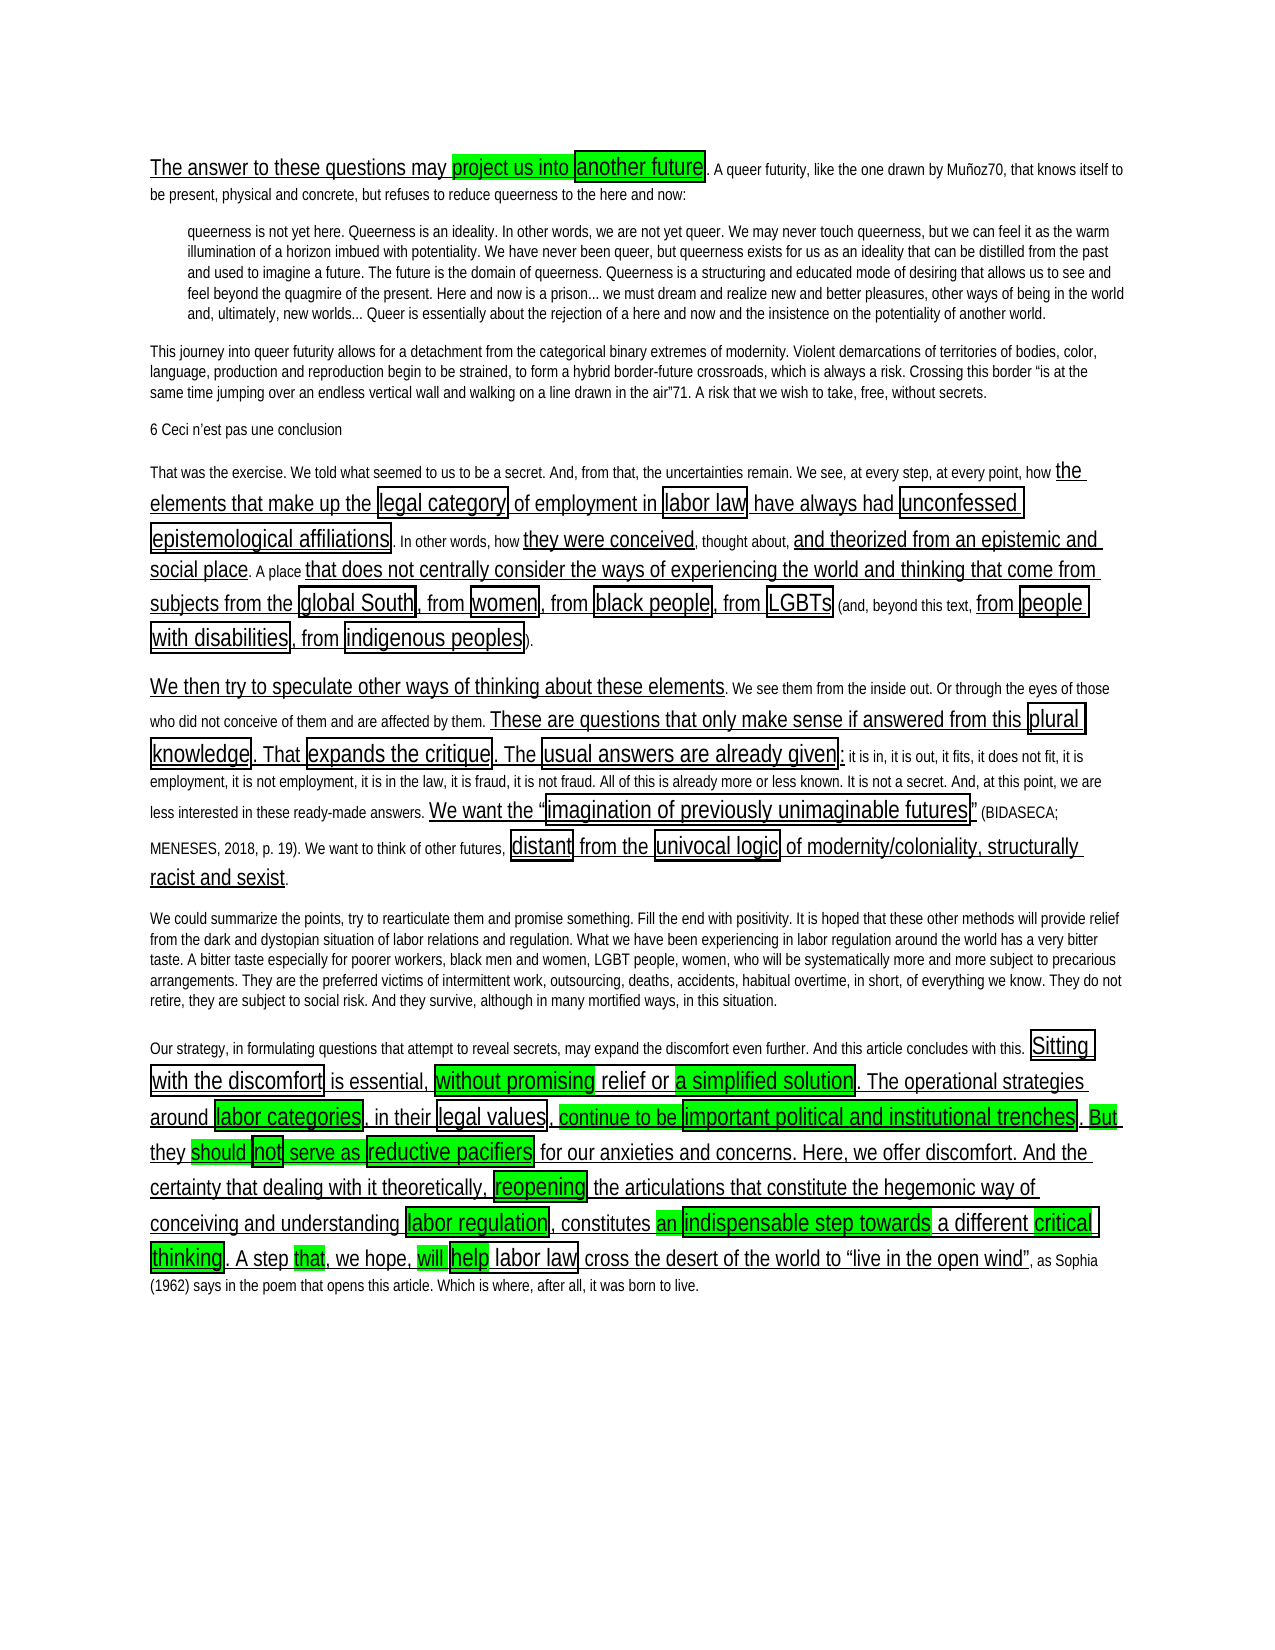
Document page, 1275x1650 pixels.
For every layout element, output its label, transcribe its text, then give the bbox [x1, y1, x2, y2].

text We then try to speculate other ways of thinking about these elements. We see them from the inside out. Or through the eyes of those who did not conceive of them and are affected by them. These are questions that only make sense if answered from this plural knowledge. That expands the critique. The usual answers are already given: it is in, it is out, it fits, it does not fit, it is employment, it is not employment, it is in the law, it is fraud, it is not fraud. All of this is already more or less known. It is not a secret. And, at this point, we are less interested in these ready-made answers. We want the “imagination of previously unimaginable futures” (BIDASECA; MENESES, 2018, p. 19). We want to think of other futures, distant from the univocal logic of modernity/coloniality, structurally racist and sexist. [150, 673, 1125, 890]
text 6 Ceci n’est pas une conclusion [150, 420, 1125, 439]
text The answer to these questions may project us into another future. A queer futurity, like the one drawn by Muñoz70, that knows itself to be present, physical and concrete, but refuses to reduce queerness to the here and now: [150, 150, 1125, 203]
text queerness is not yet here. Queerness is an ideality. In other words, we are not yet queer. We may never touch queerness, but we can feel it as the warm illumination of a horizon imbued with potentiality. We have never been queer, but queerness exists for us as an ideality that can be distilled from the past and used to imagine a future. The future is the domain of queerness. Queerness is a structuring and educated mode of desiring that allows us to see and feel beyond the quagmire of the present. Here and now is a prison... we must dream and realize new and better pleasures, other ways of being in the world and, ultimately, new worlds... Queer is essentially about the rejection of a here and now and the insistence on the potentiality of another world. [187, 222, 1125, 323]
text Our strategy, in formulating questions that attempt to reveal secrets, may expand the discomfort even further. And this article concludes with this. Sitting with the discomfort is essential, without promising relief or a simplified solution. The operational strategies around labor categories, in their legal values, continue to be important political and institutional trenches. But they should not serve as reductive pacifiers for our anxieties and concerns. Here, we offer discomfort. And the certainty that dealing with it theoretically, reopening the articulations that constitute the hegemonic way of conceiving and understanding labor regulation, constitutes an indispensable step towards a different critical thinking. A step that, we hope, will help labor law cross the desert of the world to “live in the open wind”, as Sophia (1962) says in the poem that opens this article. Which is where, after all, it was born to live. [150, 1028, 1125, 1294]
text We could summarize the points, try to rearticulate them and promise something. Fill the end with positivity. It is hoped that these other methods will provide relief from the dark and dystopian situation of labor relations and regulation. What we have been experiencing in labor regulation around the world has a very bitter taste. A bitter taste especially for poorer workers, black men and women, LGBT people, women, who will be systematically more and more subject to precarious arrangements. They are the preferred victims of intermittent work, outsourcing, deaths, accidents, habitual overtime, in short, of everything we know. They do not retire, they are subject to social risk. And they survive, although in many mortified ways, in this situation. [150, 909, 1125, 1010]
text That was the exercise. We told what seemed to us to be a secret. And, from that, the uncertainties remain. We see, at every step, at every point, how the elements that make up the legal category of employment in labor law have always had unconfessed epistemological affiliations. In other words, how they were conceived, thought about, and theorized from an epistemic and social place. A place that does not centrally consider the ways of experiencing the world and thinking that come from subjects from the global South, from women, from black people, from LGBTs (and, beyond this text, from people with disabilities, from indigenous peoples). [150, 457, 1125, 654]
text This journey into queer futurity allows for a detachment from the categorical binary extremes of modernity. Violent demarcations of territories of bodies, color, language, production and reproduction begin to be strained, to form a hybrid border-future crossroads, which is always a risk. Crossing this border “is at the same time jumping over an endless vertical wall and walking on a line drawn in the air”71. A risk that we wish to take, free, without secrets. [150, 341, 1125, 402]
